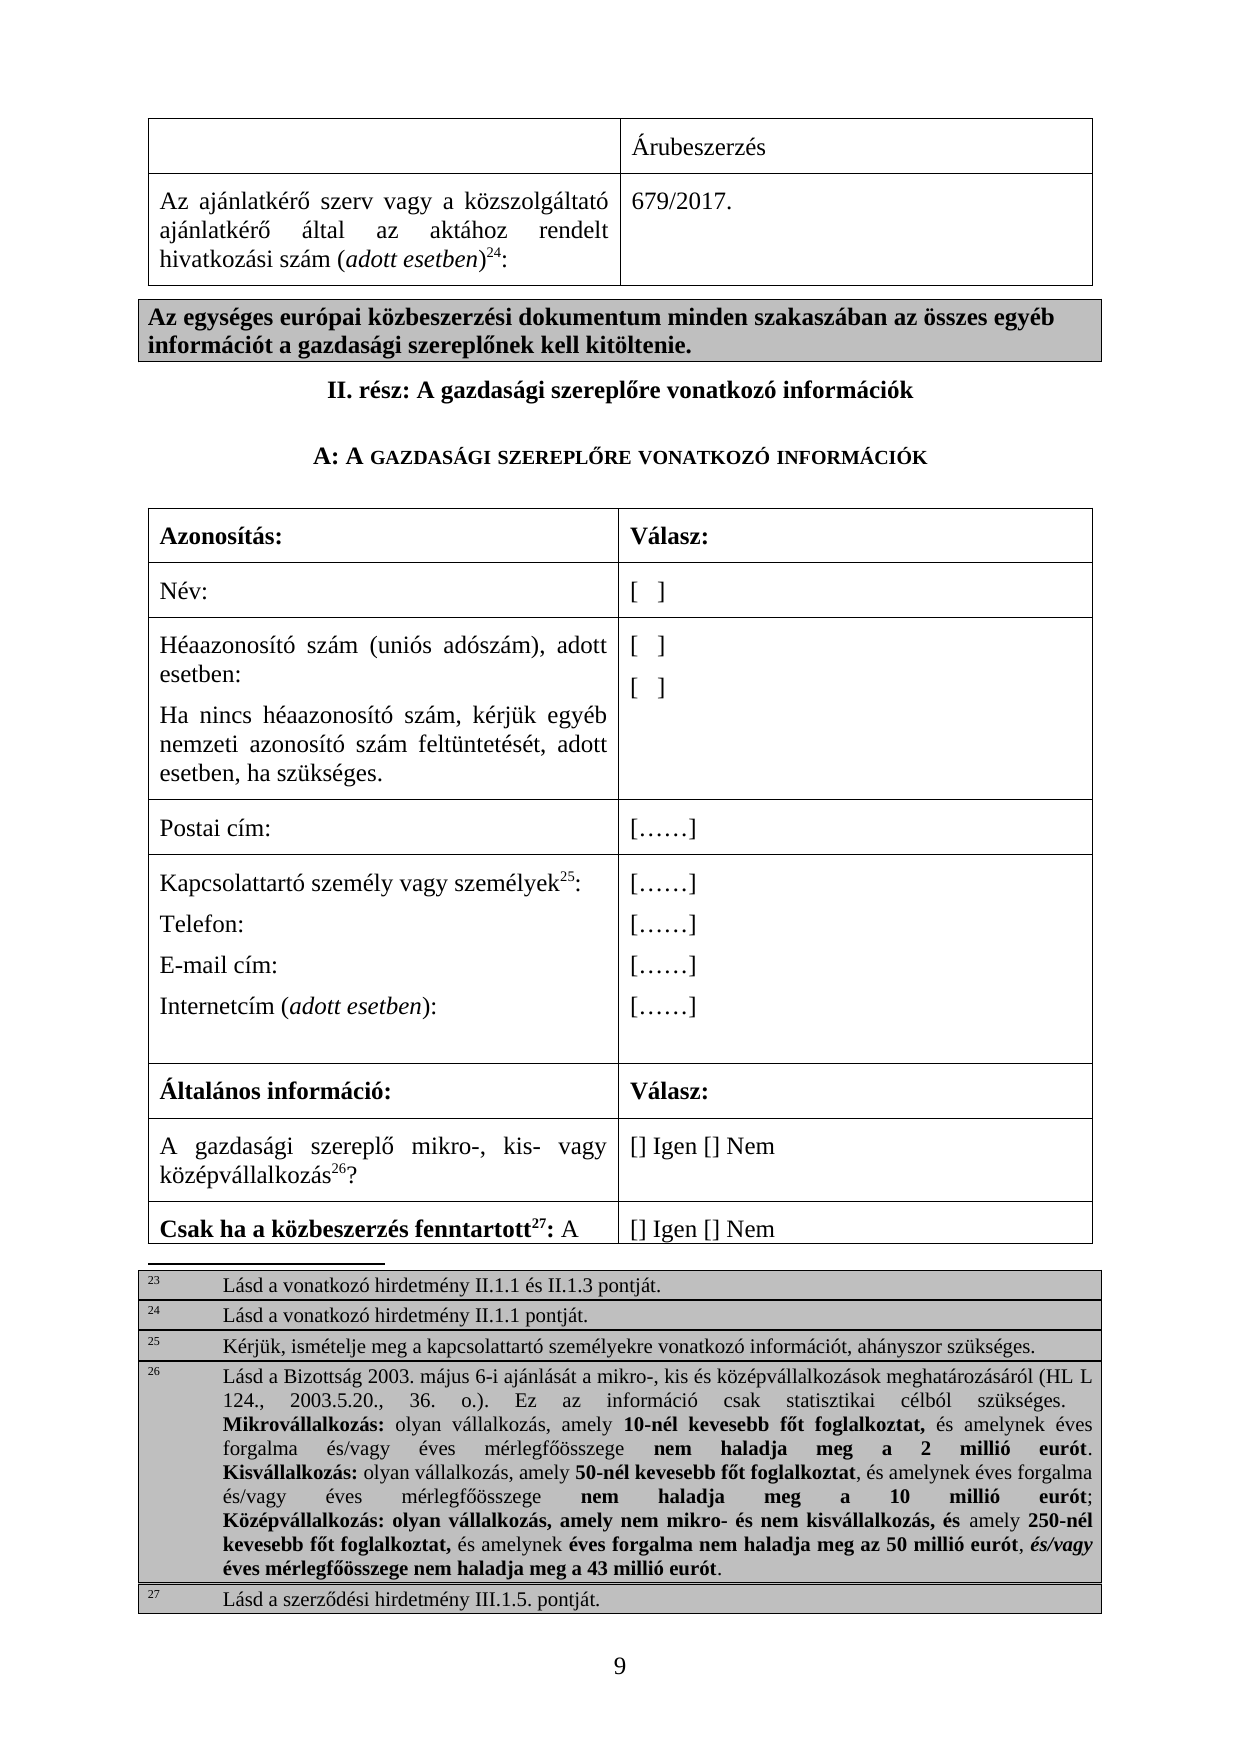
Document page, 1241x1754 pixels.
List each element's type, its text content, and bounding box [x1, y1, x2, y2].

table_cell Postai cím: [149, 800, 618, 854]
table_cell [149, 119, 620, 173]
title A: A gazdasági szereplőre vonatkozó információk [148, 441, 1093, 470]
table_cell Általános információ: [149, 1064, 618, 1117]
table_cell Az ajánlatkérő szerv vagy a közszolgáltató ajánlatkérő által az aktához rendelt hivatkozási szám (adott esetben): [149, 174, 620, 285]
table_cell [ ] [ ] [619, 618, 1092, 799]
table_cell Kapcsolattartó személy vagy személyek: Telefon: E-mail cím: Internetcím (adott esetben): [149, 855, 618, 1063]
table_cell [149, 1202, 618, 1243]
text Az egységes európai közbeszerzési dokumentum minden szakaszában az összes egyéb információt a gazdasági szereplőnek kell kitöltenie. [139, 300, 1101, 361]
title II. rész: A gazdasági szereplőre vonatkozó információk [148, 375, 1093, 404]
table_cell Héaazonosító szám (uniós adószám), adott esetben: Ha nincs héaazonosító szám, kérjük egyéb nemzeti azonosító szám feltüntetését, adott esetben, ha szükséges. [149, 618, 618, 799]
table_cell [621, 119, 1092, 173]
table_header Válasz: [619, 509, 1092, 562]
table_cell Név: [149, 563, 618, 617]
table_cell [……] [……] [……] [……] [619, 855, 1092, 1063]
table_cell A gazdasági szereplő mikro-, kis- vagy középvállalkozás? [149, 1119, 618, 1201]
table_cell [619, 1202, 1092, 1243]
table_cell 679/2017. [621, 174, 1092, 285]
table_cell [] Igen [] Nem [619, 1119, 1092, 1201]
table_cell Válasz: [619, 1064, 1092, 1117]
table_cell [ ] [619, 563, 1092, 617]
table_cell [……] [619, 800, 1092, 854]
table_header Azonosítás: [149, 509, 618, 562]
